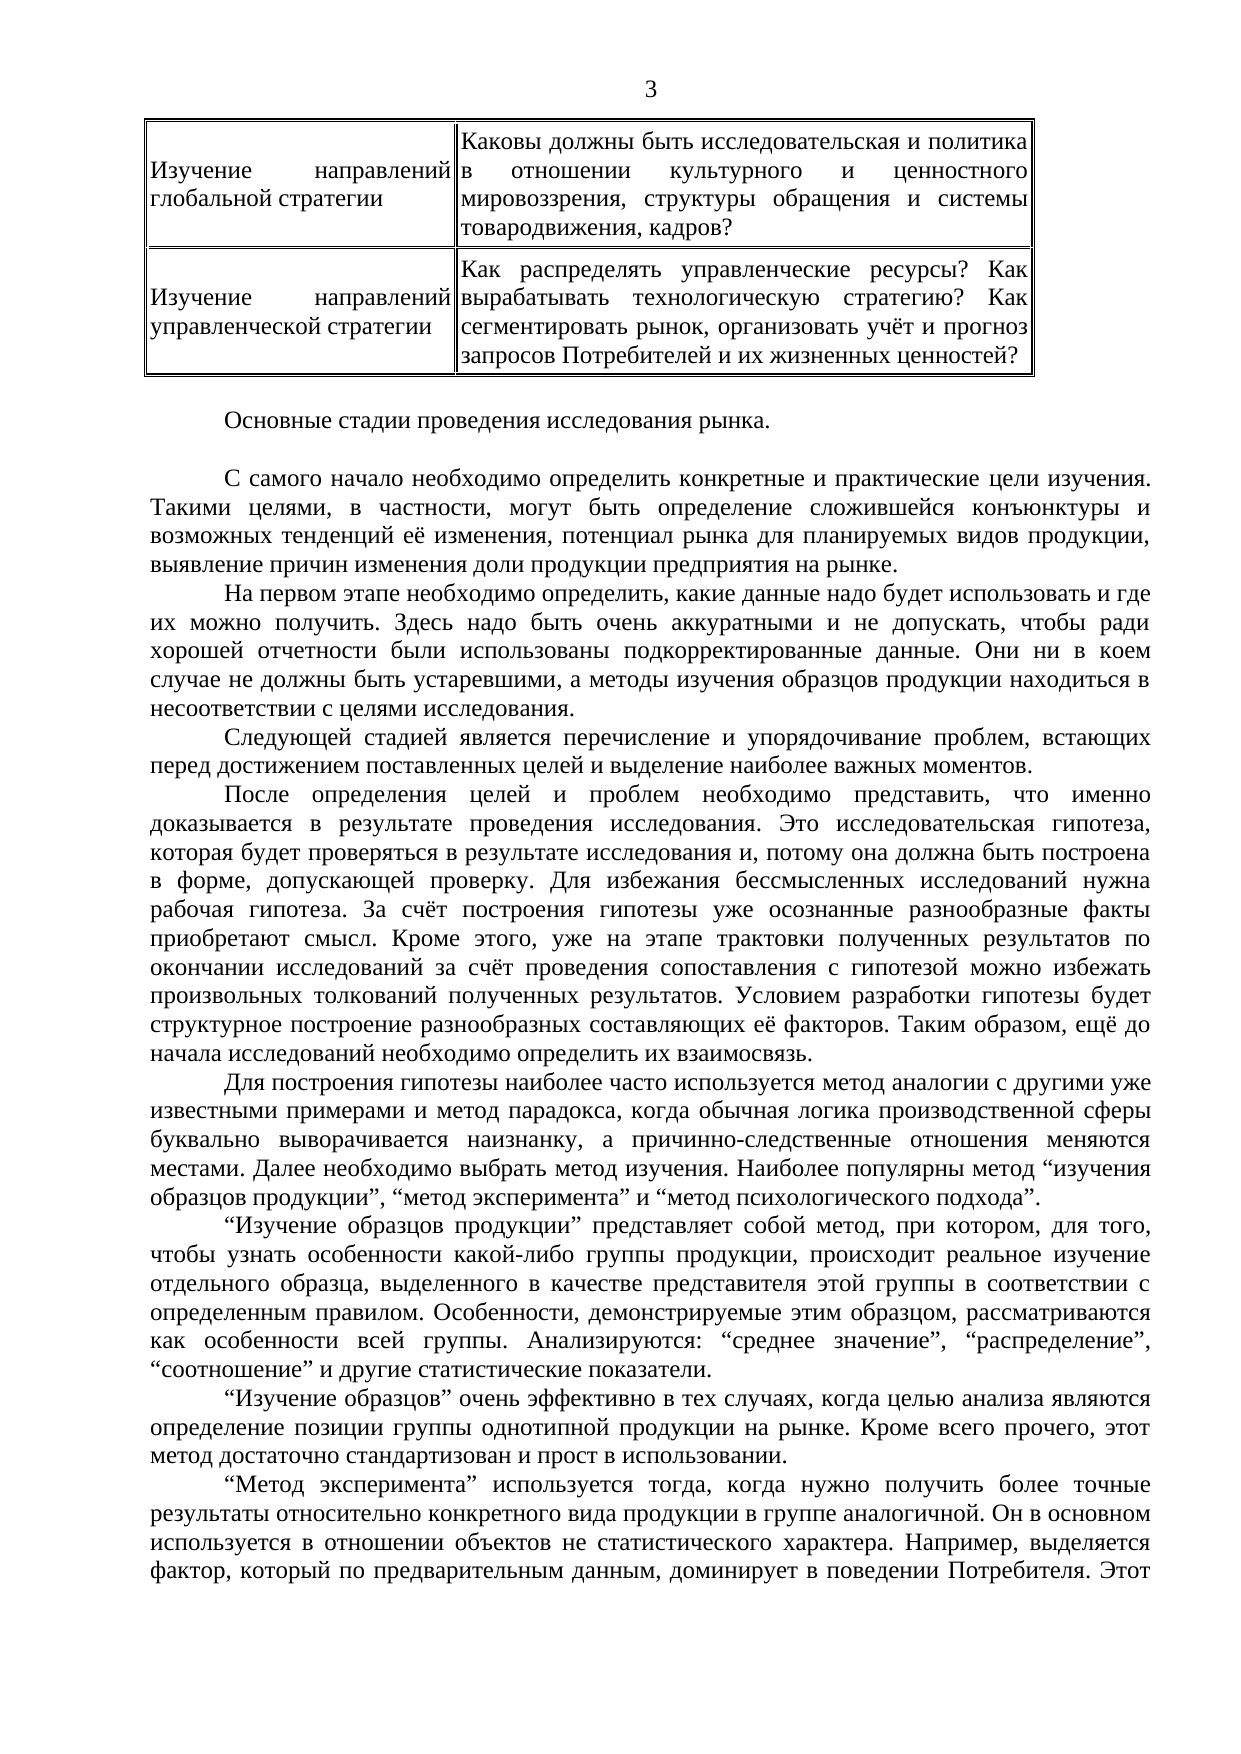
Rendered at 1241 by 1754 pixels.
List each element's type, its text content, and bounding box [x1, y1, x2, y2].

table_cell Каковы должны быть исследовательская и политика в отношении культурного и ценностного мировоззрения, структуры обращения и системы товародвижения, кадров? [456, 122, 1031, 246]
text На первом этапе необходимо определить, какие данные надо будет использовать и где их можно получить. Здесь надо быть очень аккуратными и не допускать, чтобы ради хорошей отчетности были использованы подкорректированные данные. Они ни в коем случае не должны быть устаревшими, а методы изучения образцов продукции находиться в несоответствии с целями исследования. [150, 578, 1152, 722]
table_cell Изучение направлений глобальной стратегии [147, 120, 456, 246]
text Для построения гипотезы наиболее часто используется метод аналогии с другими уже известными примерами и метод парадокса, когда обычная логика производственной сферы буквально выворачивается наизнанку, а причинно-следственные отношения меняются местами. Далее необходимо выбрать метод изучения. Наиболее популярны метод “изучения образцов продукции”, “метод эксперимента” и “метод психологического подхода”. [150, 1067, 1152, 1210]
table_cell Как распределять управленческие ресурсы? Как вырабатывать технологическую стратегию? Как сегментировать рынок, организовать учёт и прогноз запросов Потребителей и их жизненных ценностей? [456, 246, 1033, 373]
text “Изучение образцов” очень эффективно в тех случаях, когда целью анализа являются определение позиции группы однотипной продукции на рынке. Кроме всего прочего, этот метод достаточно стандартизован и прост в использовании. [150, 1383, 1152, 1469]
text Следующей стадией является перечисление и упорядочивание проблем, встающих перед достижением поставленных целей и выделение наиболее важных моментов. [150, 722, 1152, 779]
text Основные стадии проведения исследования рынка. [150, 405, 1152, 434]
table_cell Изучение направлений управленческой стратегии [145, 246, 456, 373]
text “Изучение образцов продукции” представляет собой метод, при котором, для того, чтобы узнать особенности какой-либо группы продукции, происходит реальное изучение отдельного образца, выделенного в качестве представителя этой группы в соответствии с определенным правилом. Особенности, демонстрируемые этим образцом, рассматриваются как особенности всей группы. Анализируются: “среднее значение”, “распределение”, “соотношение” и другие статистические показатели. [150, 1210, 1152, 1383]
text С самого начало необходимо определить конкретные и практические цели изучения. Такими целями, в частности, могут быть определение сложившейся конъюнктуры и возможных тенденций её изменения, потенциал рынка для планируемых видов продукции, выявление причин изменения доли продукции предприятия на рынке. [150, 463, 1152, 578]
text После определения целей и проблем необходимо представить, что именно доказывается в результате проведения исследования. Это исследовательская гипотеза, которая будет проверяться в результате исследования и, потому она должна быть построена в форме, допускающей проверку. Для избежания бессмысленных исследований нужна рабочая гипотеза. За счёт построения гипотезы уже осознанные разнообразные факты приобретают смысл. Кроме этого, уже на этапе трактовки полученных результатов по окончании исследований за счёт проведения сопоставления с гипотезой можно избежать произвольных толкований полученных результатов. Условием разработки гипотезы будет структурное построение разнообразных составляющих её факторов. Таким образом, ещё до начала исследований необходимо определить их взаимосвязь. [150, 779, 1152, 1067]
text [150, 1469, 1152, 1584]
